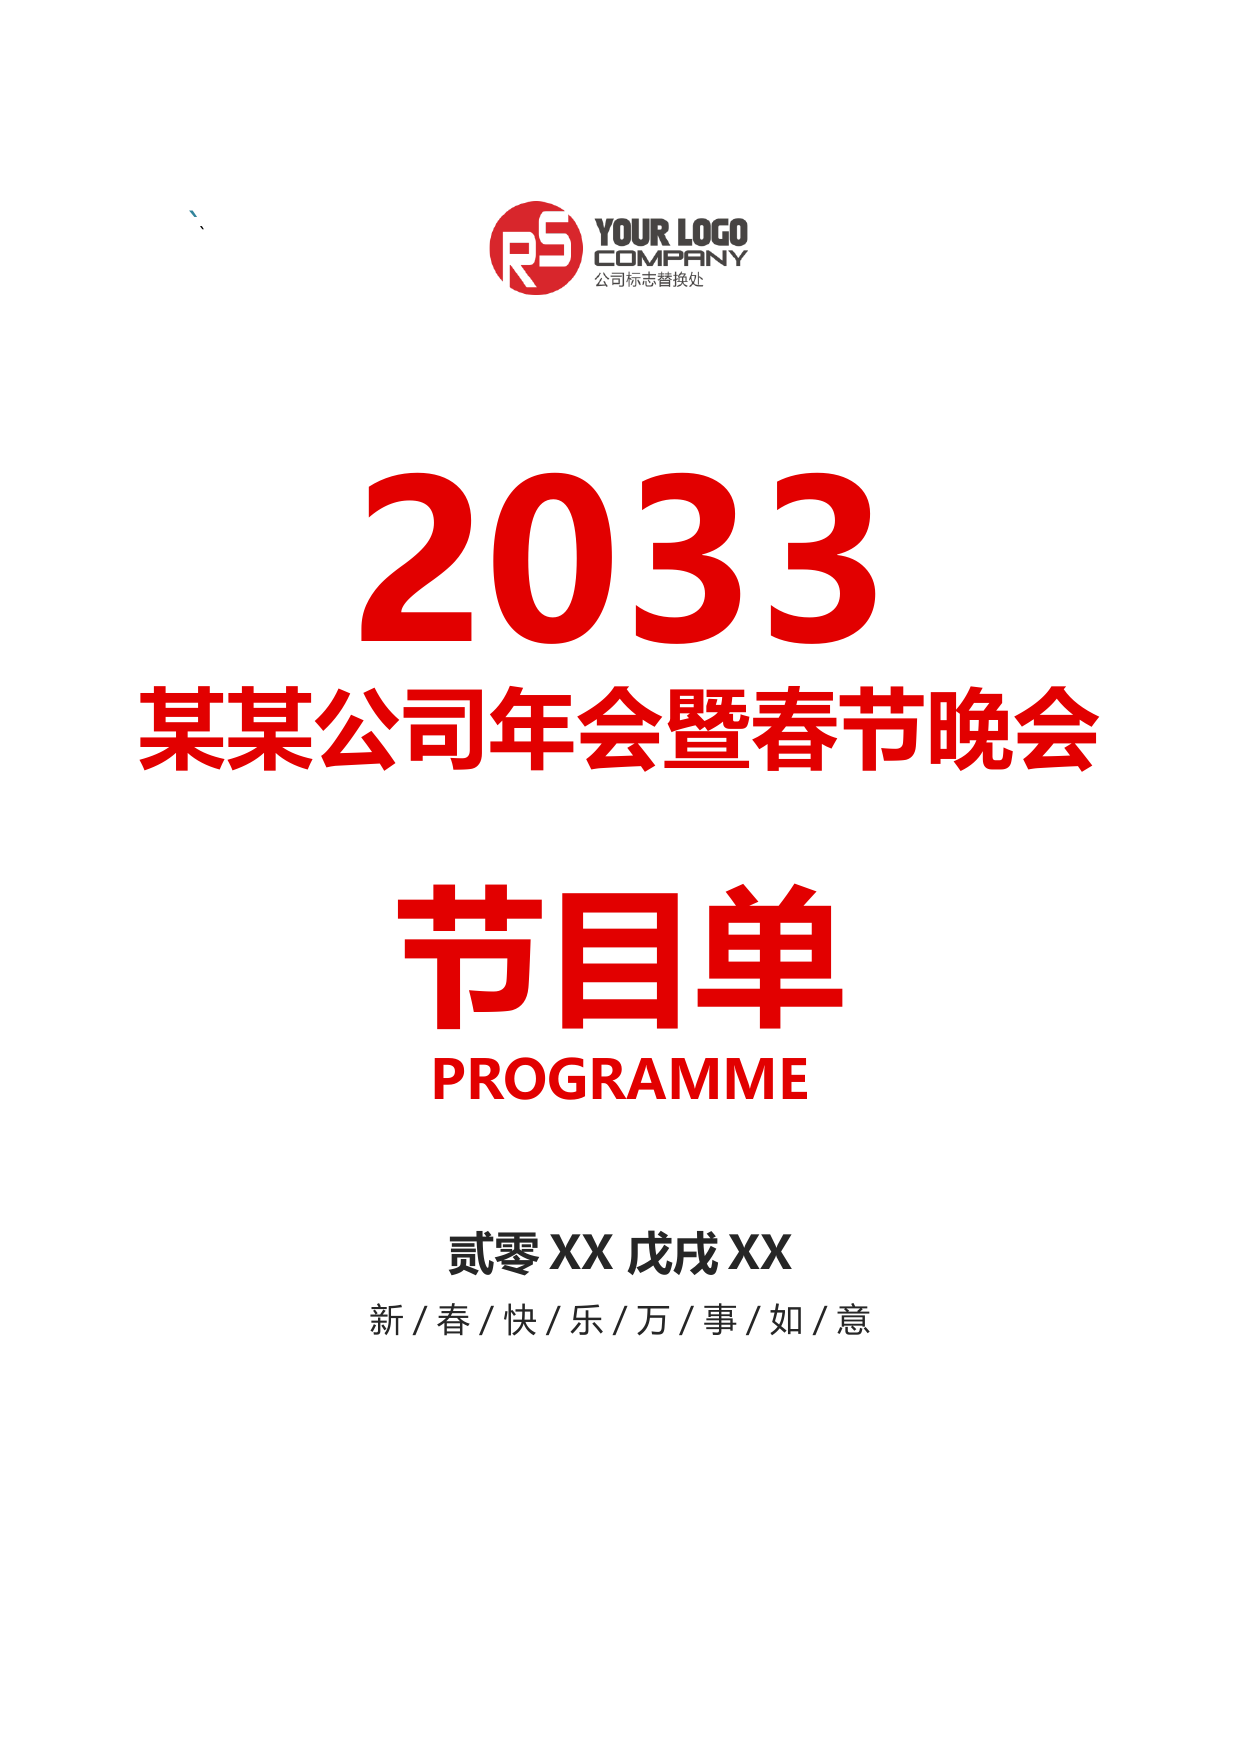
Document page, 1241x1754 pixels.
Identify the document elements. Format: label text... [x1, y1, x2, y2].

text `` [187, 194, 1053, 259]
picture [489, 201, 748, 295]
